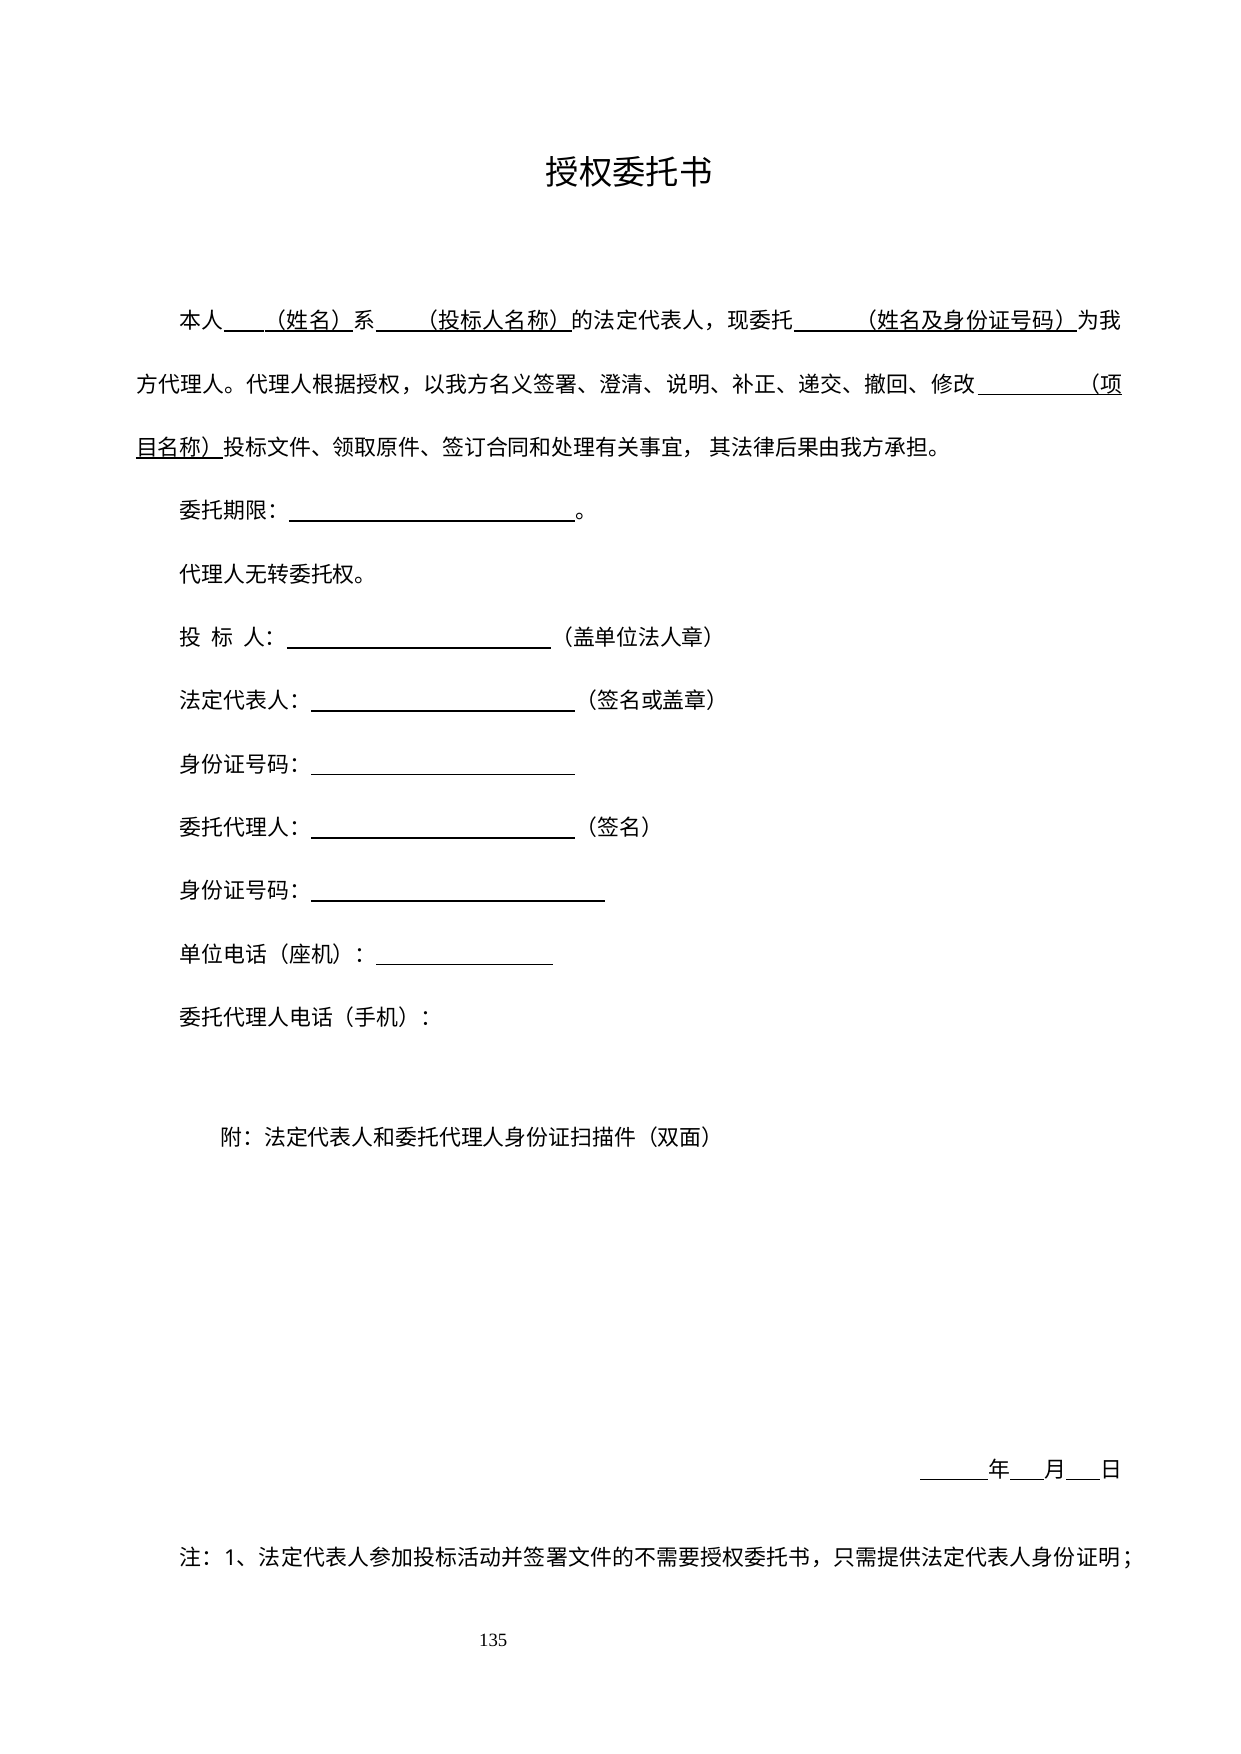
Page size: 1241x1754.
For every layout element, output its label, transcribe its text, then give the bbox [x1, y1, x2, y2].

text 授权委托书 [136, 146, 1122, 194]
text 身份证号码： [136, 873, 1122, 905]
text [136, 1539, 1122, 1572]
text 单位电话（座机）： [136, 937, 1122, 968]
text 委托代理人电话（手机）： [136, 1000, 1122, 1032]
text 本人 （姓名）系 （投标人名称）的法定代表人，现委托 （姓名及身份证号码）为我方代理人。代理人根据授权，以我方名义签署、澄清、说明、补正、递交、撤回、修改 （项目名称）投标文件、领取原件、签订合同和处理有关事宜， 其法律后果由我方承担。 [136, 303, 1122, 462]
text 委托代理人： （签名） [136, 810, 1122, 842]
text 法定代表人： （签名或盖章） [136, 683, 1122, 715]
text 身份证号码： [136, 747, 1122, 778]
text 代理人无转委托权。 [136, 557, 1122, 588]
text 委托期限： 。 [136, 493, 1122, 525]
text 附：法定代表人和委托代理人身份证扫描件（双面） [136, 1120, 1122, 1152]
text 投 标 人： （盖单位法人章） [136, 620, 1122, 652]
text 年 月 日 [136, 1452, 1122, 1483]
